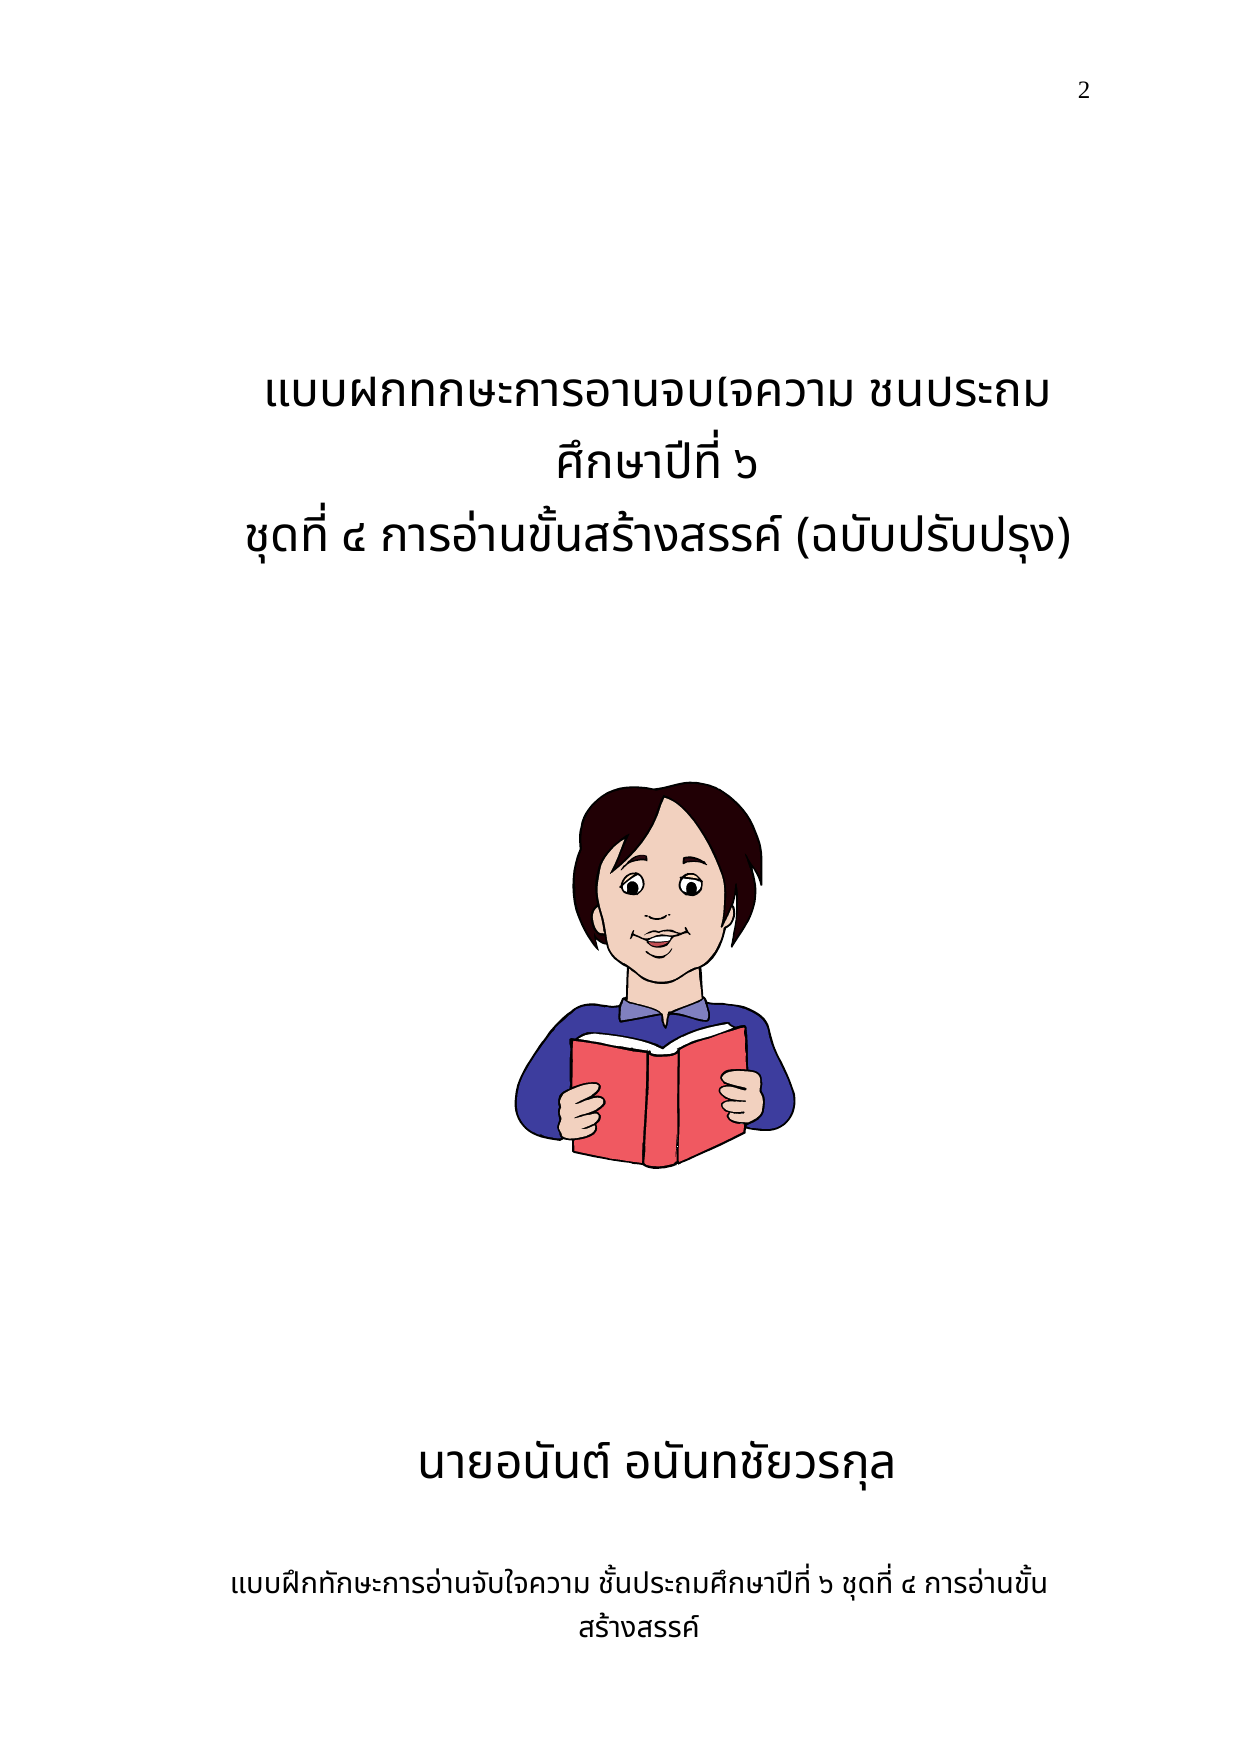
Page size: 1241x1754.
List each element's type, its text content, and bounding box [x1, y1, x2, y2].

text แบบฝึกทักษะการอ่านจับใจความ ชั้นประถมศึกษาปีที่ ๖ [225, 356, 1090, 500]
title นายอนันต์ อนันทชัยวรกุล [225, 1428, 1090, 1501]
text ชุดที่ ๔ การอ่านขั้นสร้างสรรค์ (ฉบับปรับปรุง) [225, 500, 1090, 573]
